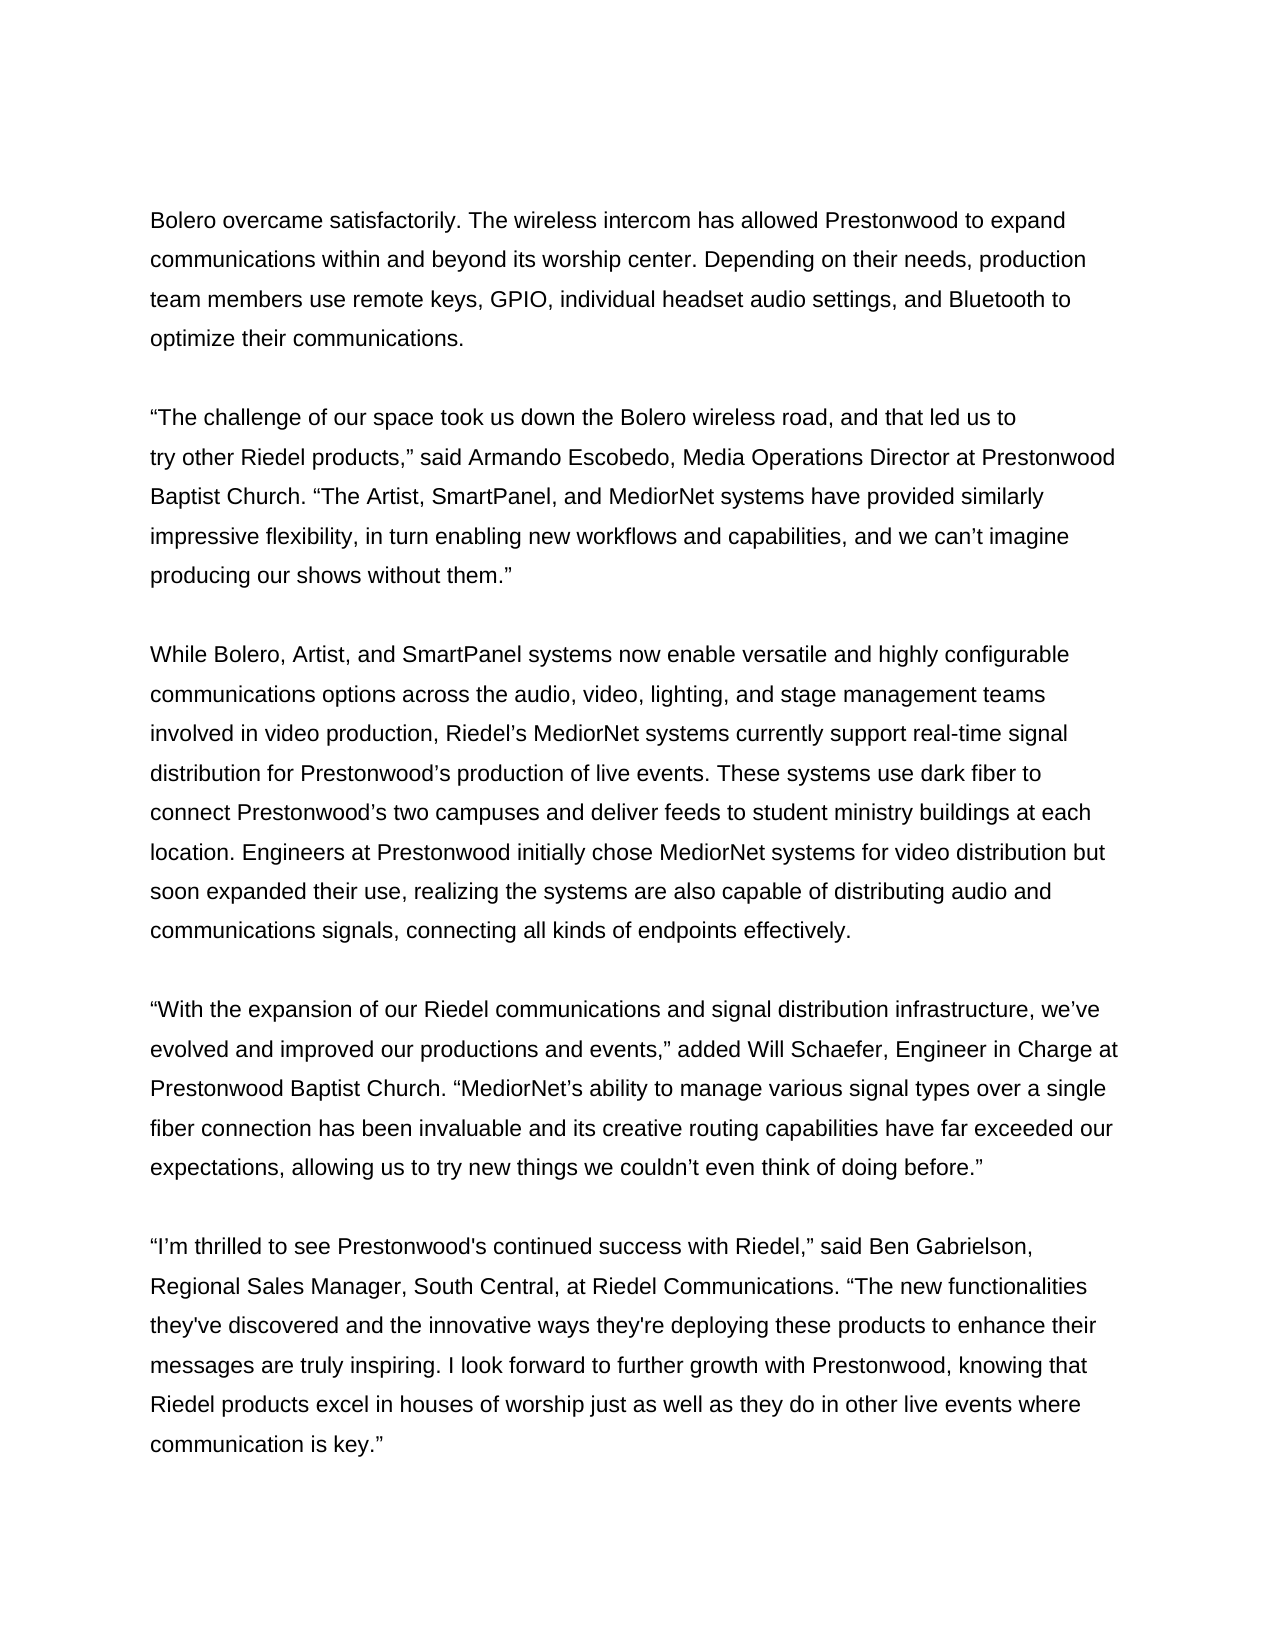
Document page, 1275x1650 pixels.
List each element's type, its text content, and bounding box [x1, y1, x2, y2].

text try other Riedel products,” said Armando Escobedo, Media Operations Director at Prestonwood Baptist Church. “The Artist, SmartPanel, and MediorNet systems have provided similarly impressive flexibility, in turn enabling new workflows and capabilities, and we can’t imagine producing our shows without them.” [150, 444, 1125, 588]
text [150, 207, 1125, 352]
text “The challenge of our space took us down the Bolero wireless road, and that led us to [150, 404, 1125, 431]
text “With the expansion of our Riedel communications and signal distribution infrastructure, we’ve evolved and improved our productions and events,” added Will Schaefer, Engineer in Charge at Prestonwood Baptist Church. “MediorNet’s ability to manage various signal types over a single fiber connection has been invaluable and its creative routing capabilities have far exceeded our expectations, allowing us to try new things we couldn’t even think of doing before.” [150, 996, 1125, 1181]
text While Bolero, Artist, and SmartPanel systems now enable versatile and highly configurable communications options across the audio, video, lighting, and stage management teams involved in video production, Riedel’s MediorNet systems currently support real-time signal distribution for Prestonwood’s production of live events. These systems use dark fiber to connect Prestonwood’s two campuses and deliver feeds to student ministry buildings at each location. Engineers at Prestonwood initially chose MediorNet systems for video distribution but soon expanded their use, realizing the systems are also capable of distributing audio and communications signals, connecting all kinds of endpoints effectively. [150, 641, 1125, 944]
text “I’m thrilled to see Prestonwood's continued success with Riedel,” said Ben Gabrielson, Regional Sales Manager, South Central, at Riedel Communications. “The new functionalities they've discovered and the innovative ways they're deploying these products to enhance their messages are truly inspiring. I look forward to further growth with Prestonwood, knowing that Riedel products excel in houses of worship just as well as they do in other live events where communication is key.” [150, 1233, 1125, 1457]
